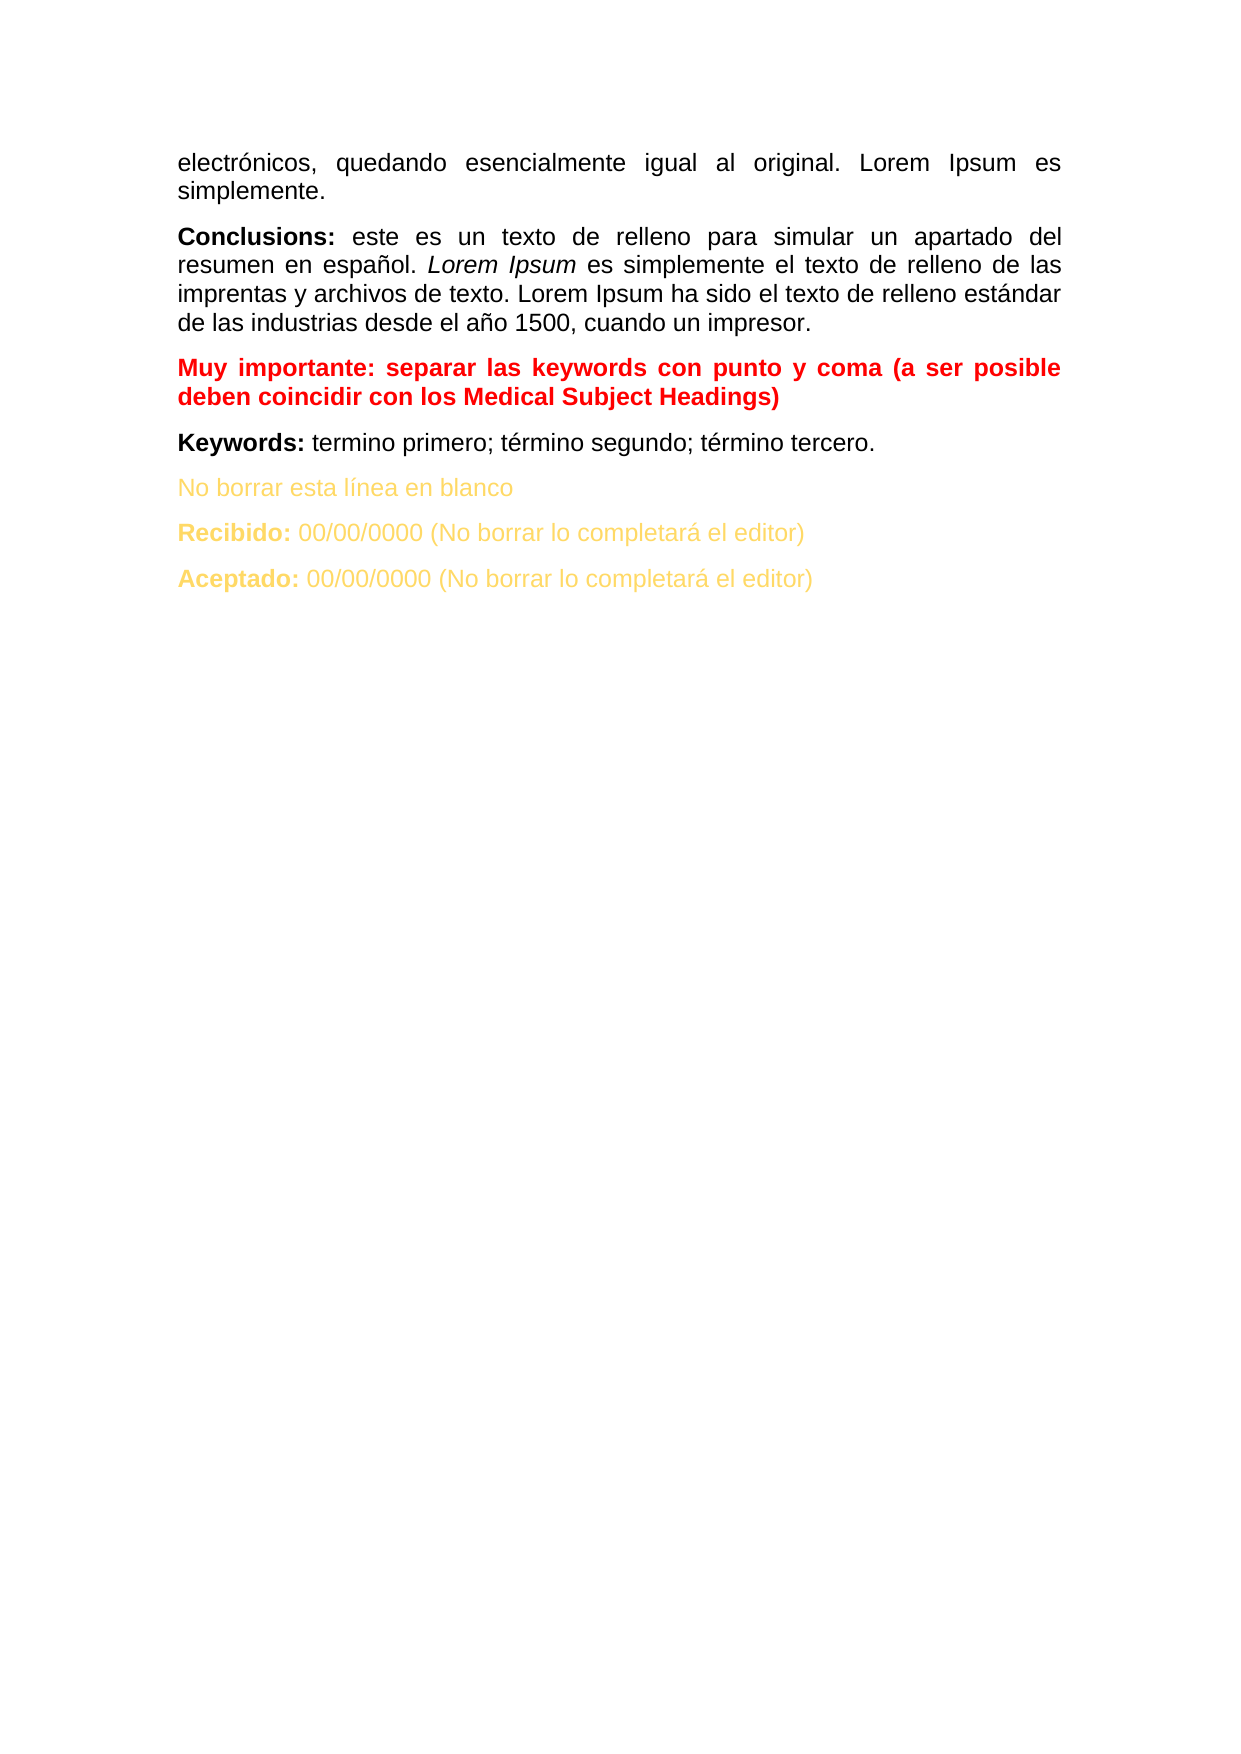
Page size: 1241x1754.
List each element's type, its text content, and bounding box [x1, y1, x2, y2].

text Conclusions: este es un texto de relleno para simular un apartado del resumen en español. Lorem Ipsum es simplemente el texto de relleno de las imprentas y archivos de texto. Lorem Ipsum ha sido el texto de relleno estándar de las industrias desde el año 1500, cuando un impresor. [177, 222, 1063, 337]
text Keywords: termino primero; término segundo; término tercero. [177, 428, 1063, 456]
text Recibido: 00/00/0000 (No borrar lo completará el editor) [177, 518, 1063, 547]
text No borrar esta línea en blanco [177, 473, 1063, 502]
text Muy importante: separar las keywords con punto y coma (a ser posible deben coincidir con los Medical Subject Headings) [177, 353, 1063, 411]
text Aceptado: 00/00/0000 (No borrar lo completará el editor) [177, 564, 1063, 593]
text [177, 148, 1063, 205]
